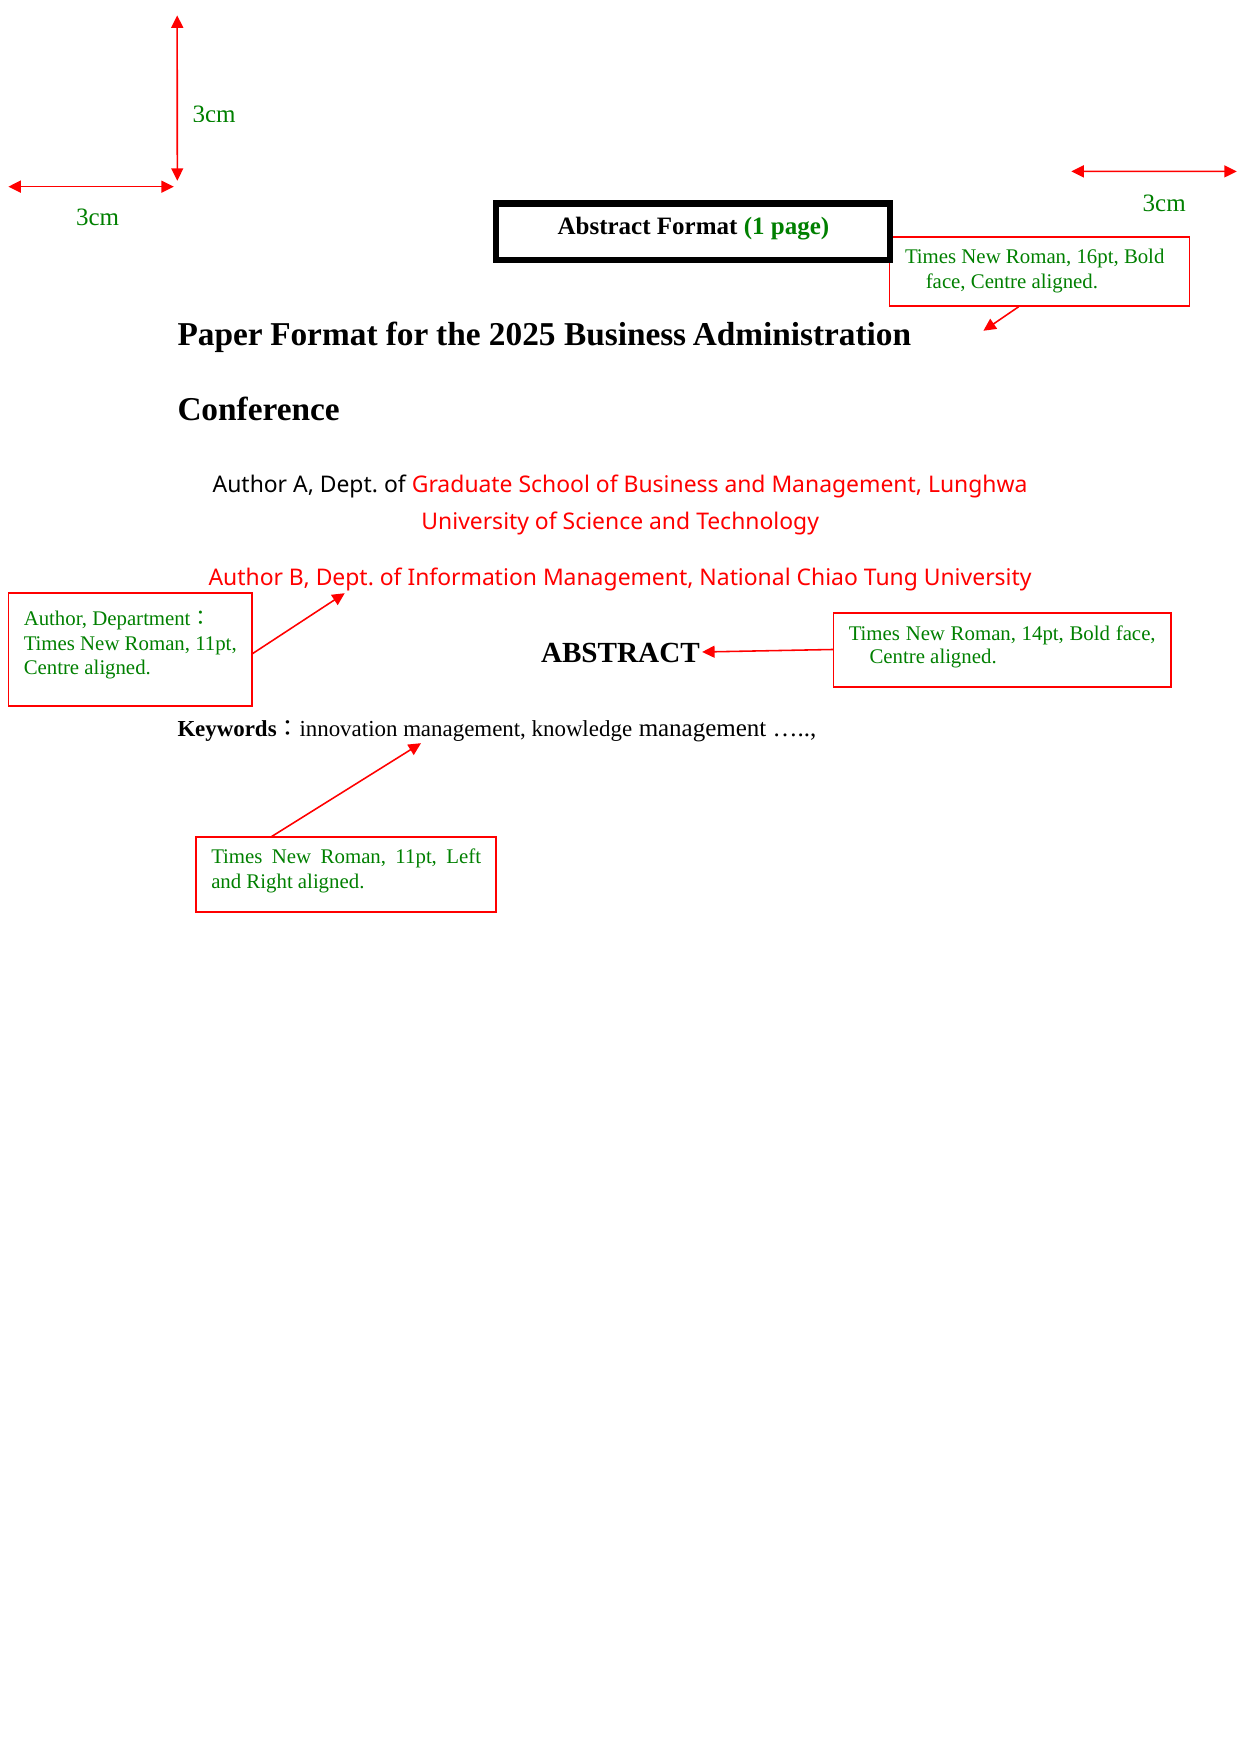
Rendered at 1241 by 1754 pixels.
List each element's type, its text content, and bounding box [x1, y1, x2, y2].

text ABSTRACT [253, 633, 833, 671]
text Author A, Dept. of Graduate of and Management, of Science and Technology [177, 464, 1063, 539]
text Author B, Dept. of Information Management, [177, 558, 1063, 596]
text Keywords：innovation management, knowledge management ….., [177, 708, 1063, 746]
